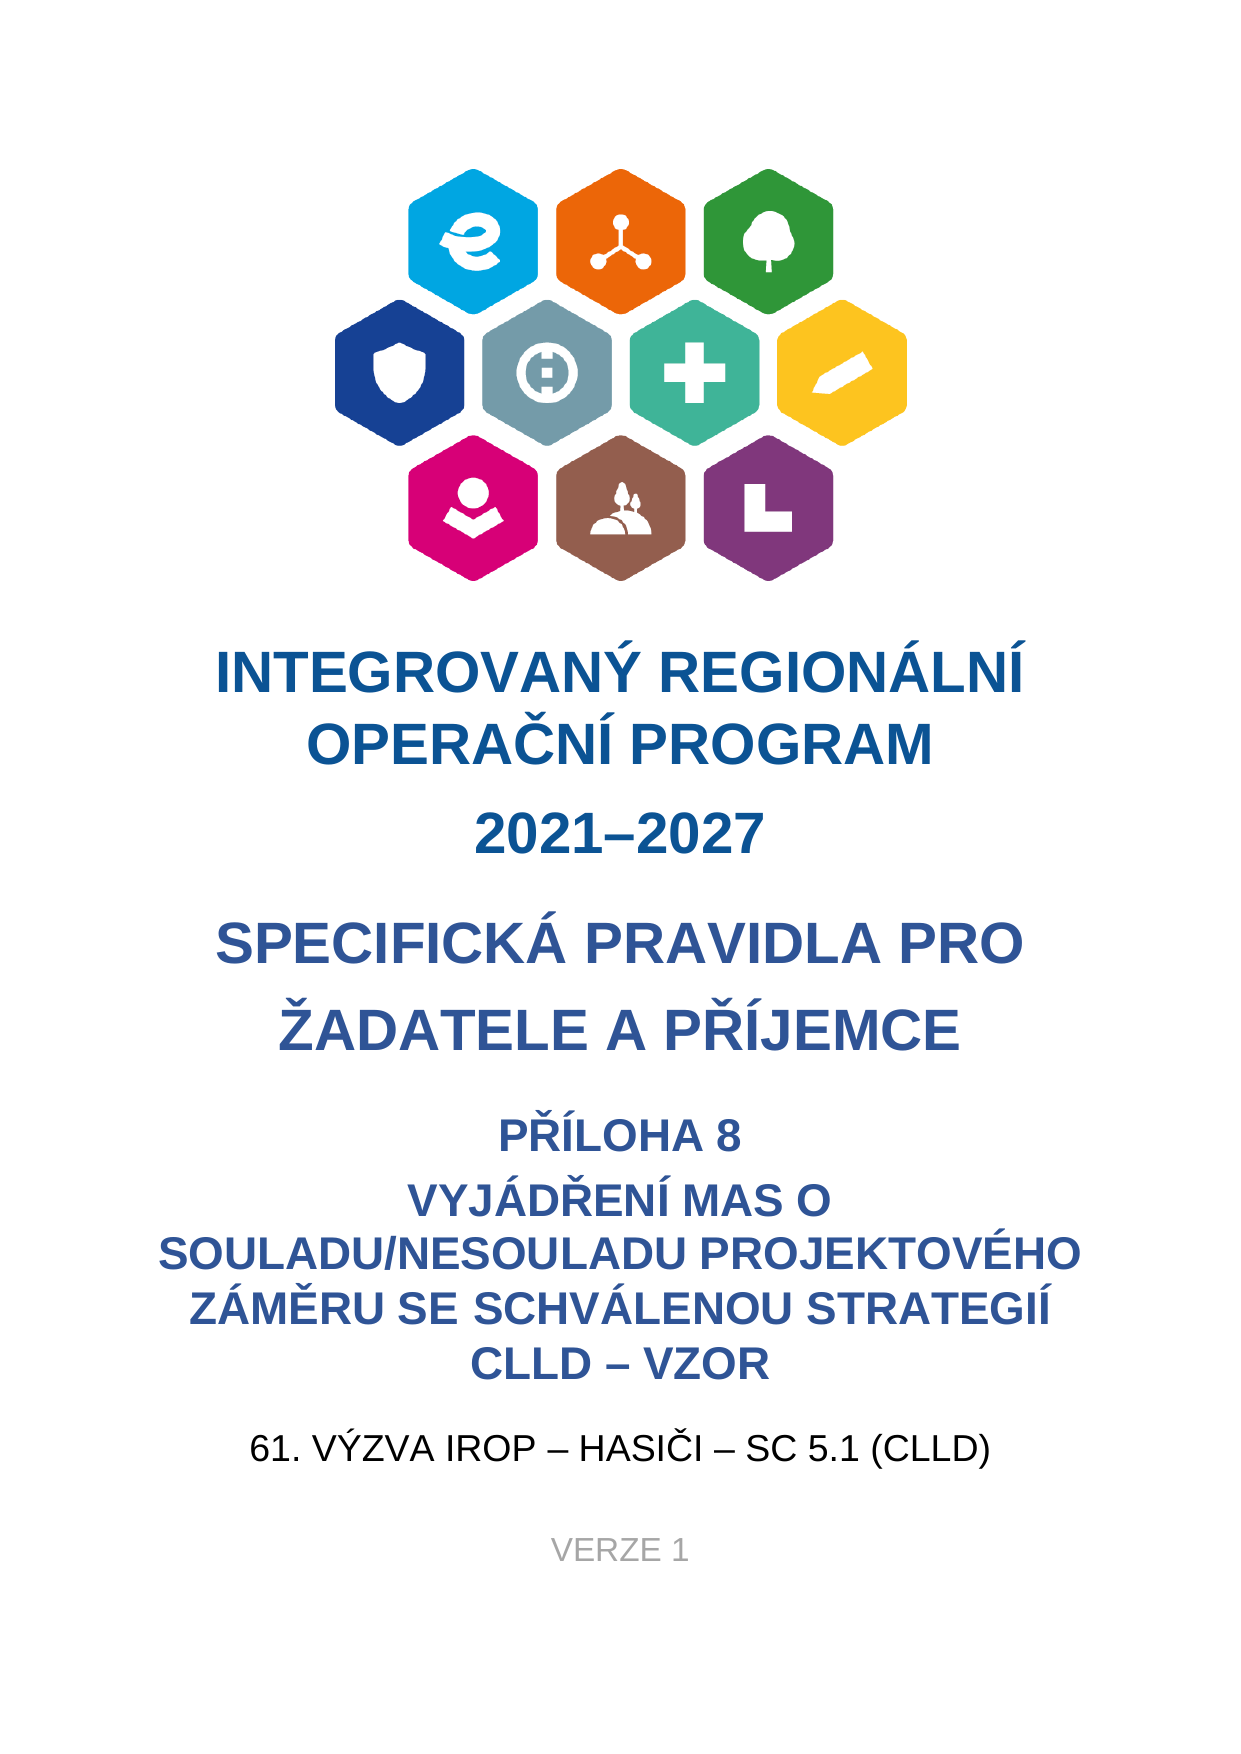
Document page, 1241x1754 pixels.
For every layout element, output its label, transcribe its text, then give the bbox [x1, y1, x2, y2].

text PŘÍLOHA 8 [148, 1108, 1093, 1161]
text 2021–2027 [148, 799, 1093, 866]
text 61. výzva irop – HASIČI – SC 5.1 (CLLD) [148, 1427, 1093, 1470]
text SPECIFICKÁ PRAVIDLA PRO ŽADATELE A PŘÍJEMCE [148, 909, 1093, 1063]
text VYJÁDŘENÍ MAS O SOULADU/NESOULADU PROJEKTOVÉHO ZÁMĚRU SE SCHVÁLENOU STRATEGIÍ CLLD – VZOR [148, 1173, 1093, 1389]
text verze 1 [148, 1530, 1093, 1568]
picture [306, 151, 935, 610]
